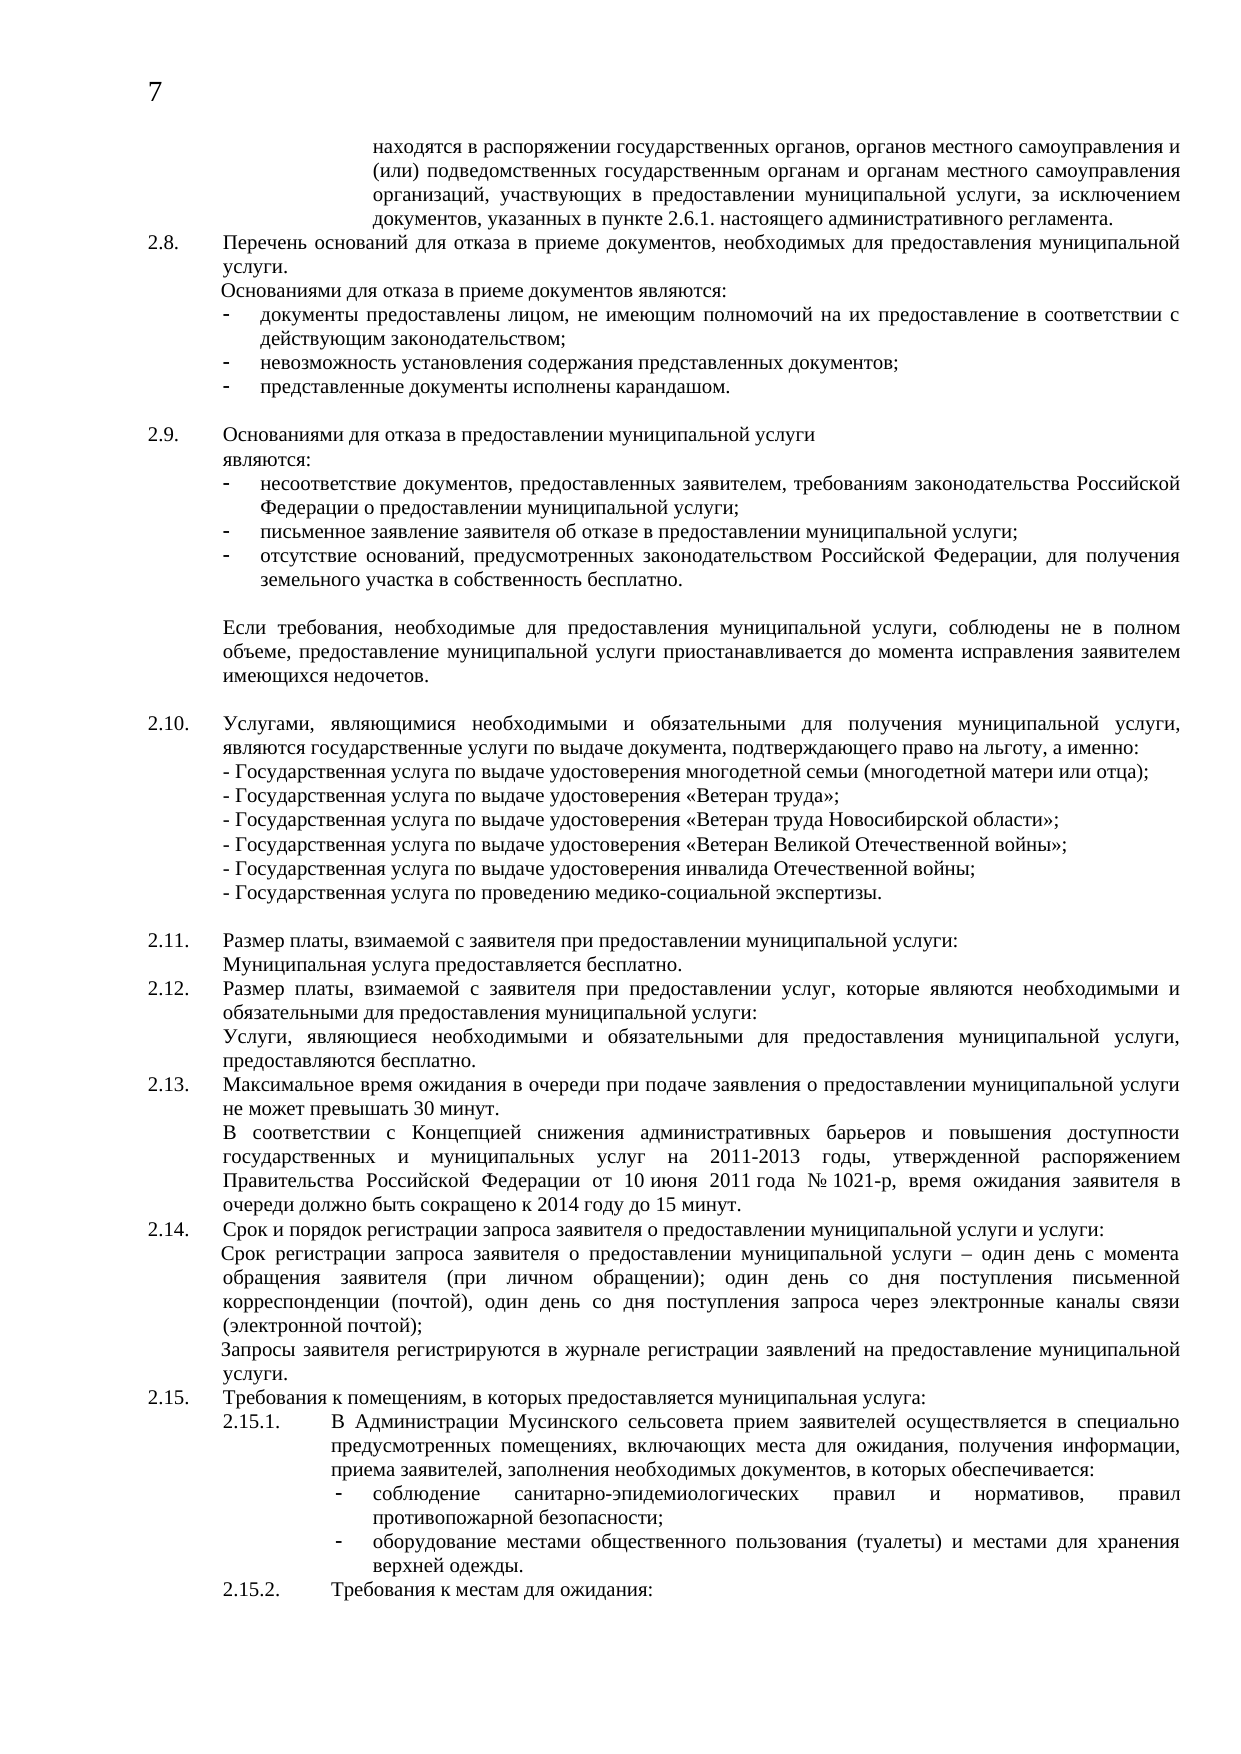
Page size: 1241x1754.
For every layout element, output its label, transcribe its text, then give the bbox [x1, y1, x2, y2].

list Максимальное время ожидания в очереди при подаче заявления о предоставлении муниципальной услуги не может превышать 30 минут. [148, 1072, 1181, 1120]
subtitle - Государственная услуга по проведению медико-социальной экспертизы. [222, 879, 1181, 904]
subtitle - Государственная услуга по выдаче удостоверения инвалида Отечественной войны; [222, 856, 1181, 879]
text Если требования, необходимые для предоставления муниципальной услуги, соблюдены не в полном объеме, предоставление муниципальной услуги приостанавливается до момента исправления заявителем имеющихся недочетов. [223, 615, 1181, 687]
text Запросы заявителя регистрируются в журнале регистрации заявлений на предоставление муниципальной услуги. [221, 1337, 1181, 1385]
list Размер платы, взимаемой с заявителя при предоставлении муниципальной услуги: [148, 928, 1181, 952]
subtitle - Государственная услуга по выдаче удостоверения многодетной семьи (многодетной матери или отца); [222, 759, 1181, 783]
list Основаниями для отказа в предоставлении муниципальной услуги [148, 422, 1181, 446]
list Размер платы, взимаемой с заявителя при предоставлении услуг, которые являются необходимыми и обязательными для предоставления муниципальной услуги: [148, 976, 1181, 1024]
text Основаниями для отказа в приеме документов являются: [148, 278, 1181, 302]
text - Государственная услуга по выдаче удостоверения «Ветеран труда Новосибирской области»; [222, 807, 1181, 831]
text - Государственная услуга по выдаче удостоверения «Ветеран труда»; [222, 783, 1181, 807]
list оборудование местами общественного пользования (туалеты) и местами для хранения верхней одежды. [335, 1529, 1181, 1577]
subtitle - Государственная услуга по выдаче удостоверения «Ветеран Великой Отечественной войны»; [222, 831, 1181, 856]
text Услуги, являющиеся необходимыми и обязательными для предоставления муниципальной услуги, предоставляются бесплатно. [223, 1024, 1181, 1072]
text Муниципальная услуга предоставляется бесплатно. [223, 952, 1181, 976]
list письменное заявление заявителя об отказе в предоставлении муниципальной услуги; [223, 519, 1181, 543]
list отсутствие оснований, предусмотренных законодательством Российской Федерации, для получения земельного участка в собственность бесплатно. [223, 543, 1181, 591]
list невозможность установления содержания представленных документов; [223, 350, 1181, 374]
text Срок регистрации запроса заявителя о предоставлении муниципальной услуги – один день с момента обращения заявителя (при личном обращении); один день со дня поступления письменной корреспонденции (почтой), один день со дня поступления запроса через электронные каналы связи (электронной почтой); [221, 1241, 1181, 1337]
list В Администрации Мусинского сельсовета прием заявителей осуществляется в специально предусмотренных помещениях, включающих места для ожидания, получения информации, приема заявителей, заполнения необходимых документов, в которых обеспечивается: [223, 1409, 1181, 1481]
list Перечень оснований для отказа в приеме документов, необходимых для предоставления муниципальной услуги. [148, 230, 1181, 278]
list Срок и порядок регистрации запроса заявителя о предоставлении муниципальной услуги и услуги: [148, 1216, 1181, 1241]
list документы предоставлены лицом, не имеющим полномочий на их предоставление в соответствии с действующим законодательством; [223, 302, 1181, 350]
list несоответствие документов, предоставленных заявителем, требованиям законодательства Российской Федерации о предоставлении муниципальной услуги; [223, 471, 1181, 519]
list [335, 134, 1181, 230]
list Услугами, являющимися необходимыми и обязательными для получения муниципальной услуги, являются государственные услуги по выдаче документа, подтверждающего право на льготу, а именно: [148, 711, 1181, 759]
list Требования к местам для ожидания: [223, 1577, 1181, 1601]
list представленные документы исполнены карандашом. [223, 374, 1181, 398]
list соблюдение санитарно-эпидемиологических правил и нормативов, правил противопожарной безопасности; [335, 1481, 1181, 1529]
text В соответствии с Концепцией снижения административных барьеров и повышения доступности государственных и муниципальных услуг на 2011-2013 годы, утвержденной распоряжением Правительства Российской Федерации от 10 июня 2011 года № 1021-р, время ожидания заявителя в очереди должно быть сокращено к 2014 году до 15 минут. [223, 1120, 1181, 1216]
list Требования к помещениям, в которых предоставляется муниципальная услуга: [148, 1385, 1181, 1409]
text являются: [223, 446, 1181, 471]
